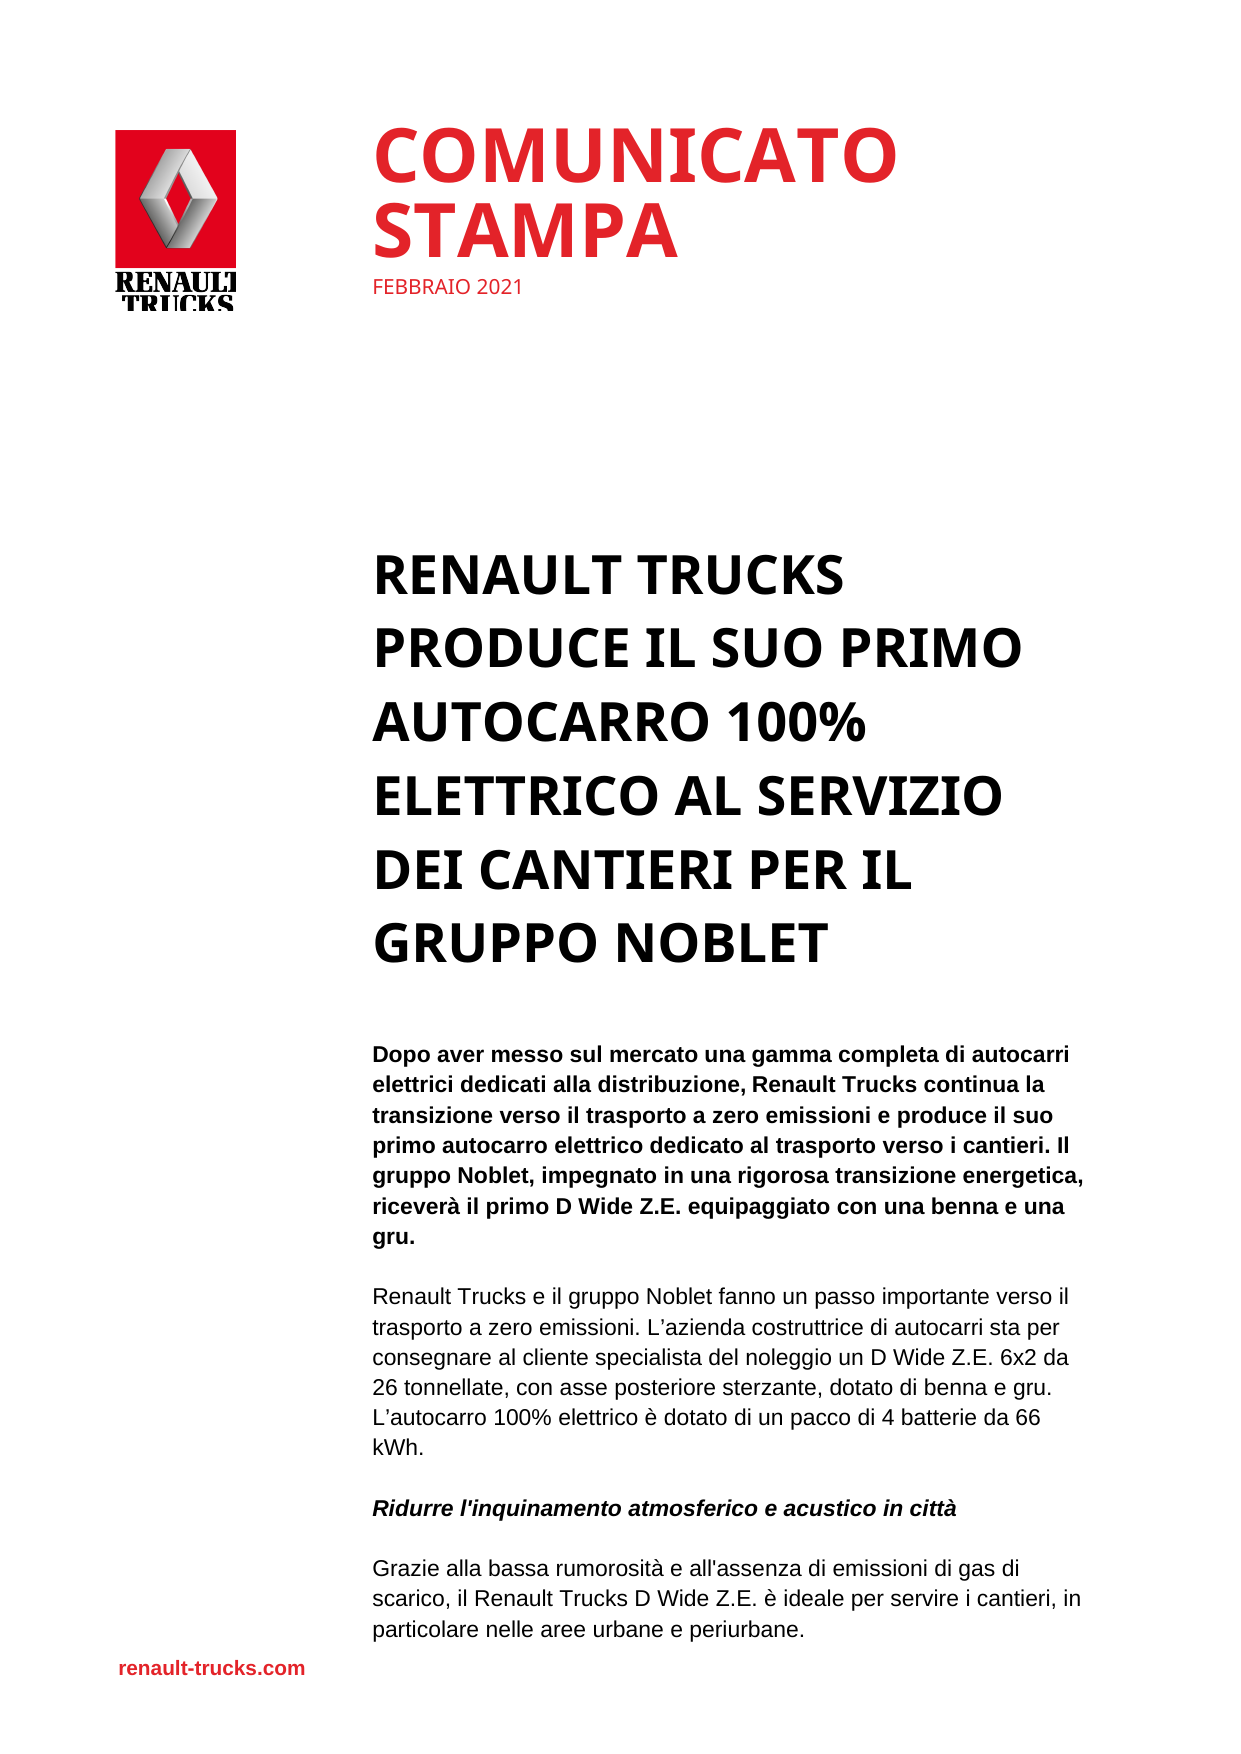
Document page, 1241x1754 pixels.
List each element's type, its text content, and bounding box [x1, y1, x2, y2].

text COMUNICATO [372, 122, 1093, 197]
text Renault Trucks e il gruppo Noblet fanno un passo importante verso il trasporto a zero emissioni. L’azienda costruttrice di autocarri sta per consegnare al cliente specialista del noleggio un D Wide Z.E. 6x2 da 26 tonnellate, con asse posteriore sterzante, dotato di benna e gru. L’autocarro 100% elettrico è dotato di un pacco di 4 batterie da 66 kWh. [372, 1283, 1093, 1461]
text Grazie alla bassa rumorosità e all'assenza di emissioni di gas di scarico, il Renault Trucks D Wide Z.E. è ideale per servire i cantieri, in particolare nelle aree urbane e periurbane. [372, 1555, 1093, 1642]
text Renault Trucks PRODUCE il suo primo autocarro 100% elettrico al servizio dei cantieri per il gruppo Noblet [372, 536, 1093, 979]
text Ridurre l'inquinamento atmosferico e acustico in città [372, 1495, 1093, 1521]
text STAMPA [372, 197, 1093, 272]
text Dopo aver messo sul mercato una gamma completa di autocarri elettrici dedicati alla distribuzione, Renault Trucks continua la transizione verso il trasporto a zero emissioni e produce il suo primo autocarro elettrico dedicato al trasporto verso i cantieri. Il gruppo Noblet, impegnato in una rigorosa transizione energetica, riceverà il primo D Wide Z.E. equipaggiato con una benna e una gru. [372, 1041, 1093, 1249]
picture [115, 130, 236, 311]
text FEBBRAIO 2021 [372, 272, 1093, 301]
